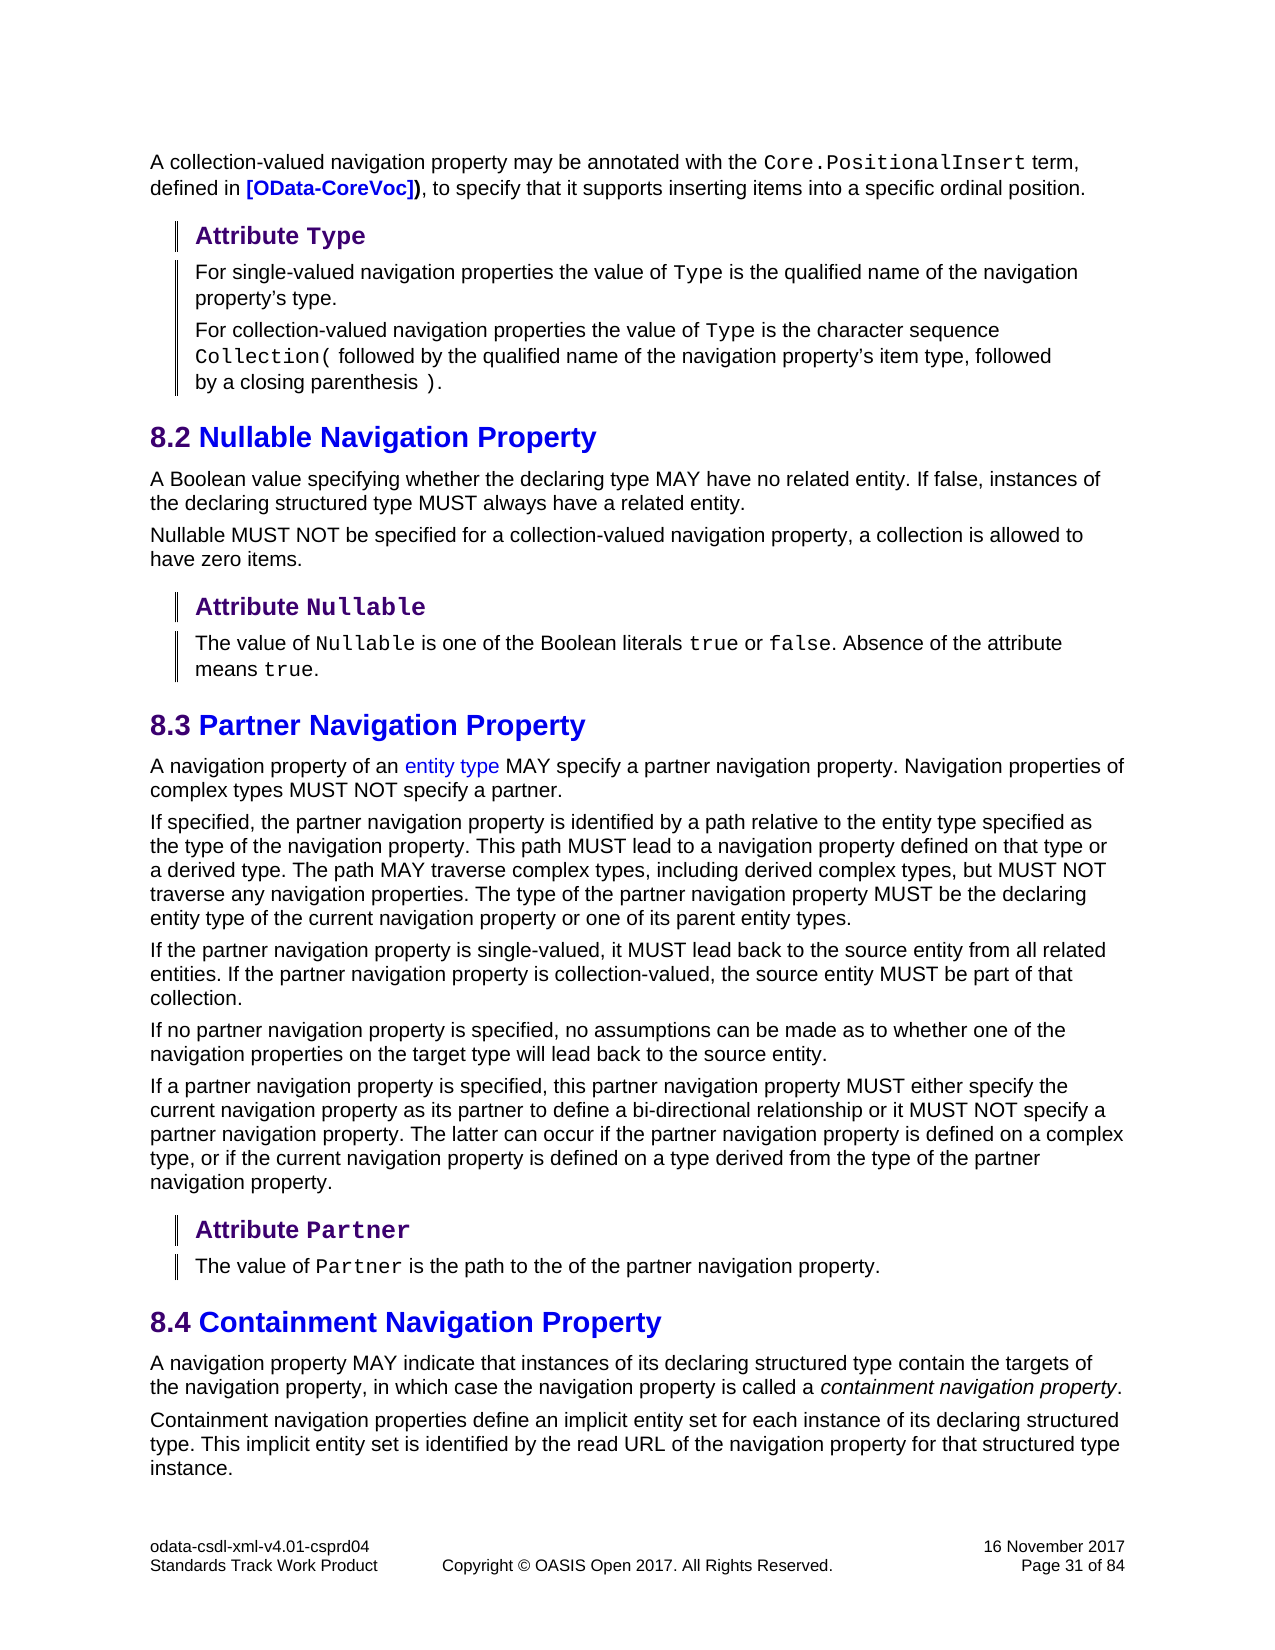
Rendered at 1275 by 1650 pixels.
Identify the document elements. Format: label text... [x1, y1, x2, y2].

text If specified, the partner navigation property is identified by a path relative to the entity type specified as the type of the navigation property. This path MUST lead to a navigation property defined on that type or a derived type. The path MAY traverse complex types, including derived complex types, but MUST NOT traverse any navigation properties. The type of the partner navigation property MUST be the declaring entity type of the current navigation property or one of its parent entity types. [150, 810, 1125, 929]
text The value of Nullable is one of the Boolean literals true or false. Absence of the attribute means true. [178, 631, 1080, 682]
text The value of Partner is the path to the of the partner navigation property. [178, 1254, 1080, 1280]
text A Boolean value specifying whether the declaring type MAY have no related entity. If false, instances of the declaring structured type MUST always have a related entity. [150, 467, 1125, 514]
text For collection-valued navigation properties the value of Type is the character sequence Collection( followed by the qualified name of the navigation property’s item type, followed by a closing parenthesis ). [178, 318, 1080, 396]
text If the partner navigation property is single-valued, it MUST lead back to the source entity from all related entities. If the partner navigation property is collection-valued, the source entity MUST be part of that collection. [150, 938, 1125, 1010]
text Nullable MUST NOT be specified for a collection-valued navigation property, a collection is allowed to have zero items. [150, 523, 1125, 571]
text If a partner navigation property is specified, this partner navigation property MUST either specify the current navigation property as its partner to define a bi-directional relationship or it MUST NOT specify a partner navigation property. The latter can occur if the partner navigation property is defined on a complex type, or if the current navigation property is defined on a type derived from the type of the partner navigation property. [150, 1074, 1125, 1194]
text A navigation property of an entity type MAY specify a partner navigation property. Navigation properties of complex types MUST NOT specify a partner. [150, 753, 1125, 801]
text For single-valued navigation properties the value of Type is the qualified name of the navigation property’s type. [178, 260, 1080, 310]
subtitle Nullable Navigation Property [150, 421, 1125, 454]
subtitle Partner Navigation Property [150, 707, 1125, 741]
subtitle Attribute Type [178, 221, 1125, 252]
subtitle Attribute Partner [178, 1215, 1125, 1246]
text A collection-valued navigation property may be annotated with the Core.PositionalInsert term, defined in [OData-CoreVoc]), to specify that it supports inserting items into a specific ordinal position. [150, 150, 1125, 200]
text If no partner navigation property is specified, no assumptions can be made as to whether one of the navigation properties on the target type will lead back to the source entity. [150, 1018, 1125, 1066]
subtitle Attribute Nullable [178, 592, 1125, 622]
text Containment navigation properties define an implicit entity set for each instance of its declaring structured type. This implicit entity set is identified by the read URL of the navigation property for that structured type instance. [150, 1407, 1125, 1479]
text A navigation property MAY indicate that instances of its declaring structured type contain the targets of the navigation property, in which case the navigation property is called a containment navigation property. [150, 1351, 1125, 1399]
subtitle Containment Navigation Property [150, 1305, 1125, 1339]
